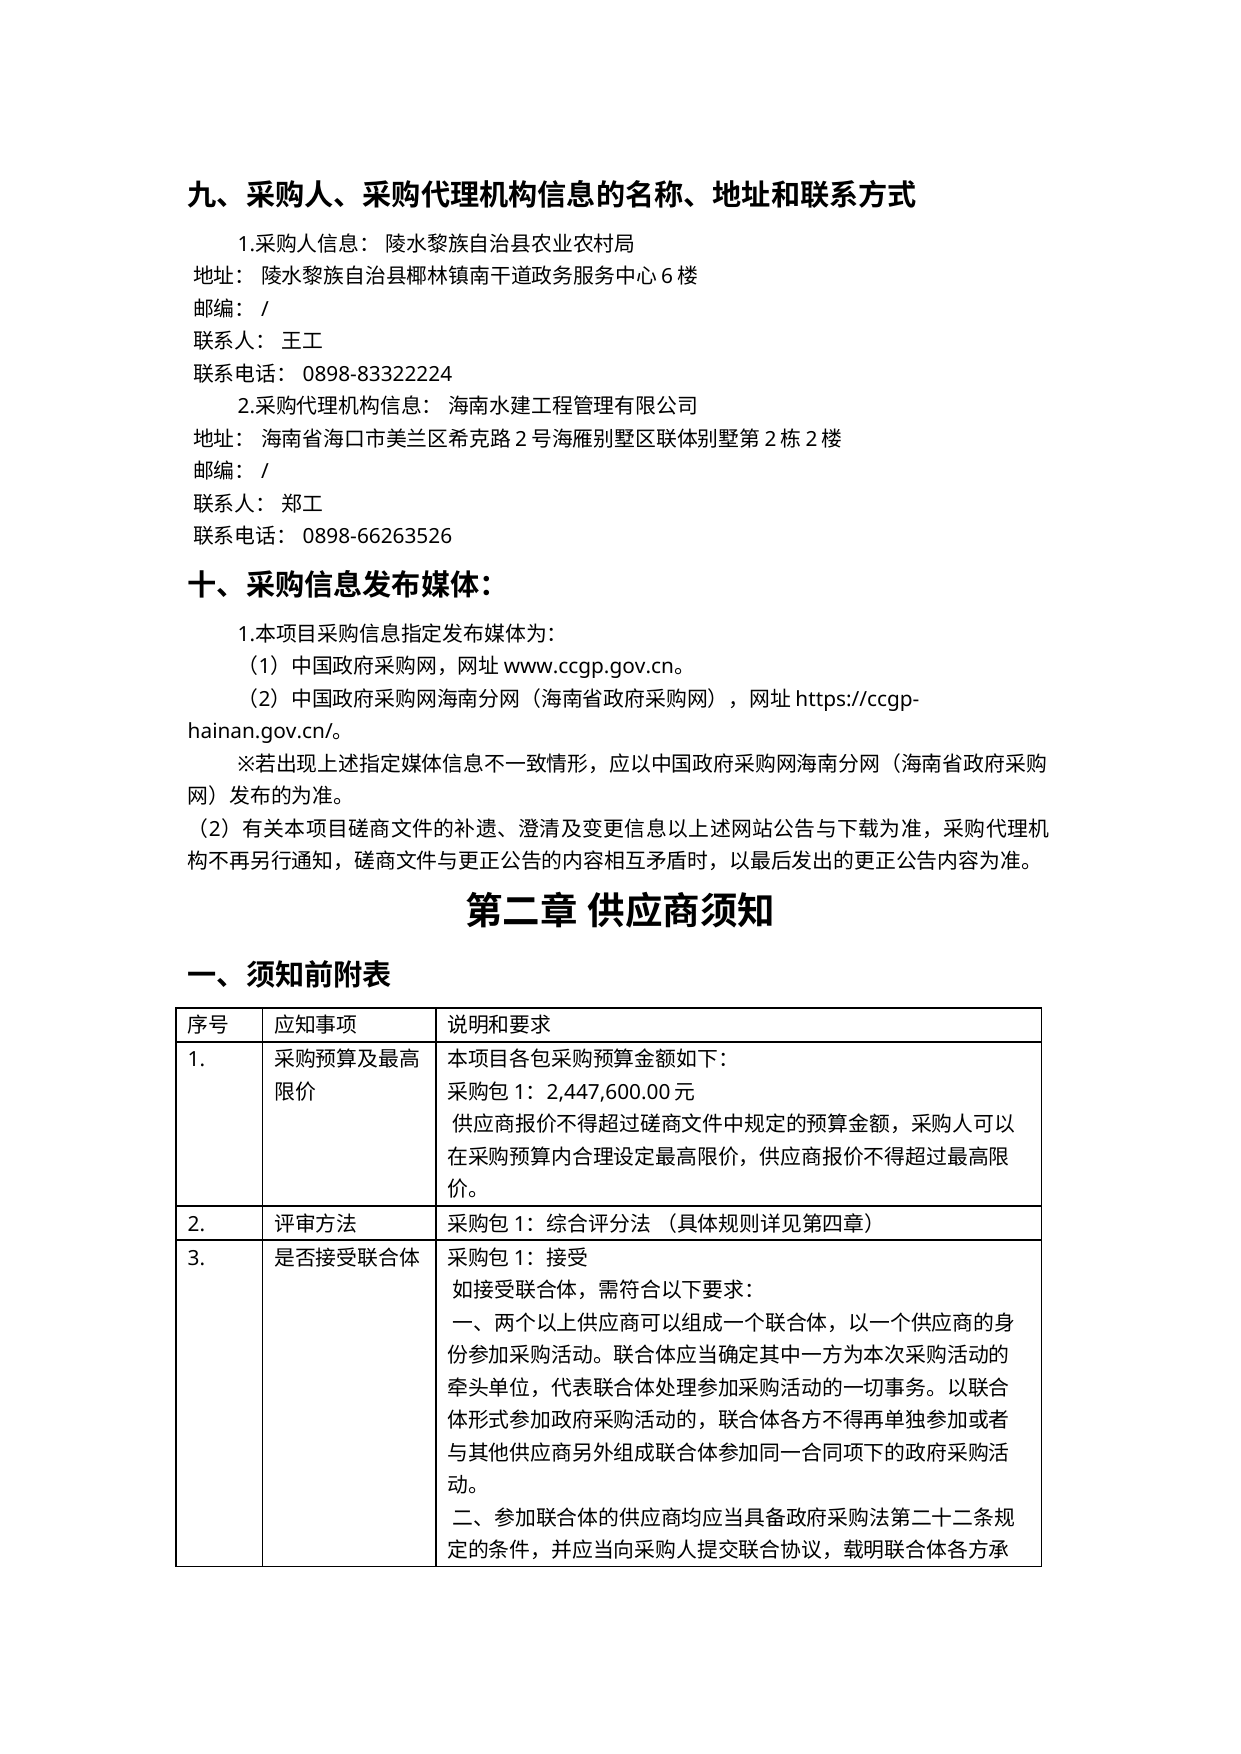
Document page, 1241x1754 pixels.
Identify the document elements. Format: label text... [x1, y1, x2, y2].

text 地址： 海南省海口市美兰区希克路2号海雁别墅区联体别墅第2栋2楼 [187, 422, 1053, 454]
table_header 序号 [177, 1009, 262, 1041]
table_header 说明和要求 [437, 1009, 1041, 1041]
text 十、采购信息发布媒体： [187, 552, 1053, 617]
text （2）有关本项目磋商文件的补遗、澄清及变更信息以上述网站公告与下载为准，采购代理机构不再另行通知，磋商文件与更正公告的内容相互矛盾时，以最后发出的更正公告内容为准。 [187, 812, 1053, 877]
text 联系电话： 0898-83322224 [187, 357, 1053, 389]
table_cell 是否接受联合体 [263, 1241, 435, 1566]
table_cell 2. [177, 1207, 262, 1239]
table_cell 采购包1：综合评分法 （具体规则详见第四章） [437, 1207, 1041, 1239]
table_cell 本项目各包采购预算金额如下： 采购包1：2,447,600.00元 供应商报价不得超过磋商文件中规定的预算金额，采购人可以在采购预算内合理设定最高限价，供应商报价不得超过最高限价。 [437, 1043, 1041, 1205]
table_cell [437, 1241, 1041, 1566]
table_cell 3. [177, 1241, 262, 1566]
text 联系人： 王工 [187, 324, 1053, 357]
table_header 应知事项 [263, 1009, 435, 1041]
text 邮编： / [187, 292, 1053, 324]
table_cell 评审方法 [263, 1207, 435, 1239]
text （2）中国政府采购网海南分网（海南省政府采购网），网址https://ccgp-hainan.gov.cn/。 [187, 682, 1053, 747]
text 联系电话： 0898-66263526 [187, 519, 1053, 552]
text ※若出现上述指定媒体信息不一致情形，应以中国政府采购网海南分网（海南省政府采购网）发布的为准。 [187, 747, 1053, 812]
text 第二章 供应商须知 [187, 877, 1053, 942]
text 地址： 陵水黎族自治县椰林镇南干道政务服务中心6楼 [187, 259, 1053, 292]
text 联系人： 郑工 [187, 487, 1053, 519]
text 1.本项目采购信息指定发布媒体为： [187, 617, 1053, 649]
text （1）中国政府采购网，网址www.ccgp.gov.cn。 [187, 649, 1053, 682]
text 2.采购代理机构信息： 海南水建工程管理有限公司 [187, 389, 1053, 422]
table_cell 采购预算及最高限价 [263, 1043, 435, 1205]
text 邮编： / [187, 454, 1053, 487]
text 1.采购人信息： 陵水黎族自治县农业农村局 [187, 227, 1053, 259]
text 一、须知前附表 [187, 942, 1053, 1007]
text 九、采购人、采购代理机构信息的名称、地址和联系方式 [187, 162, 1053, 227]
table_cell 1. [177, 1043, 262, 1205]
